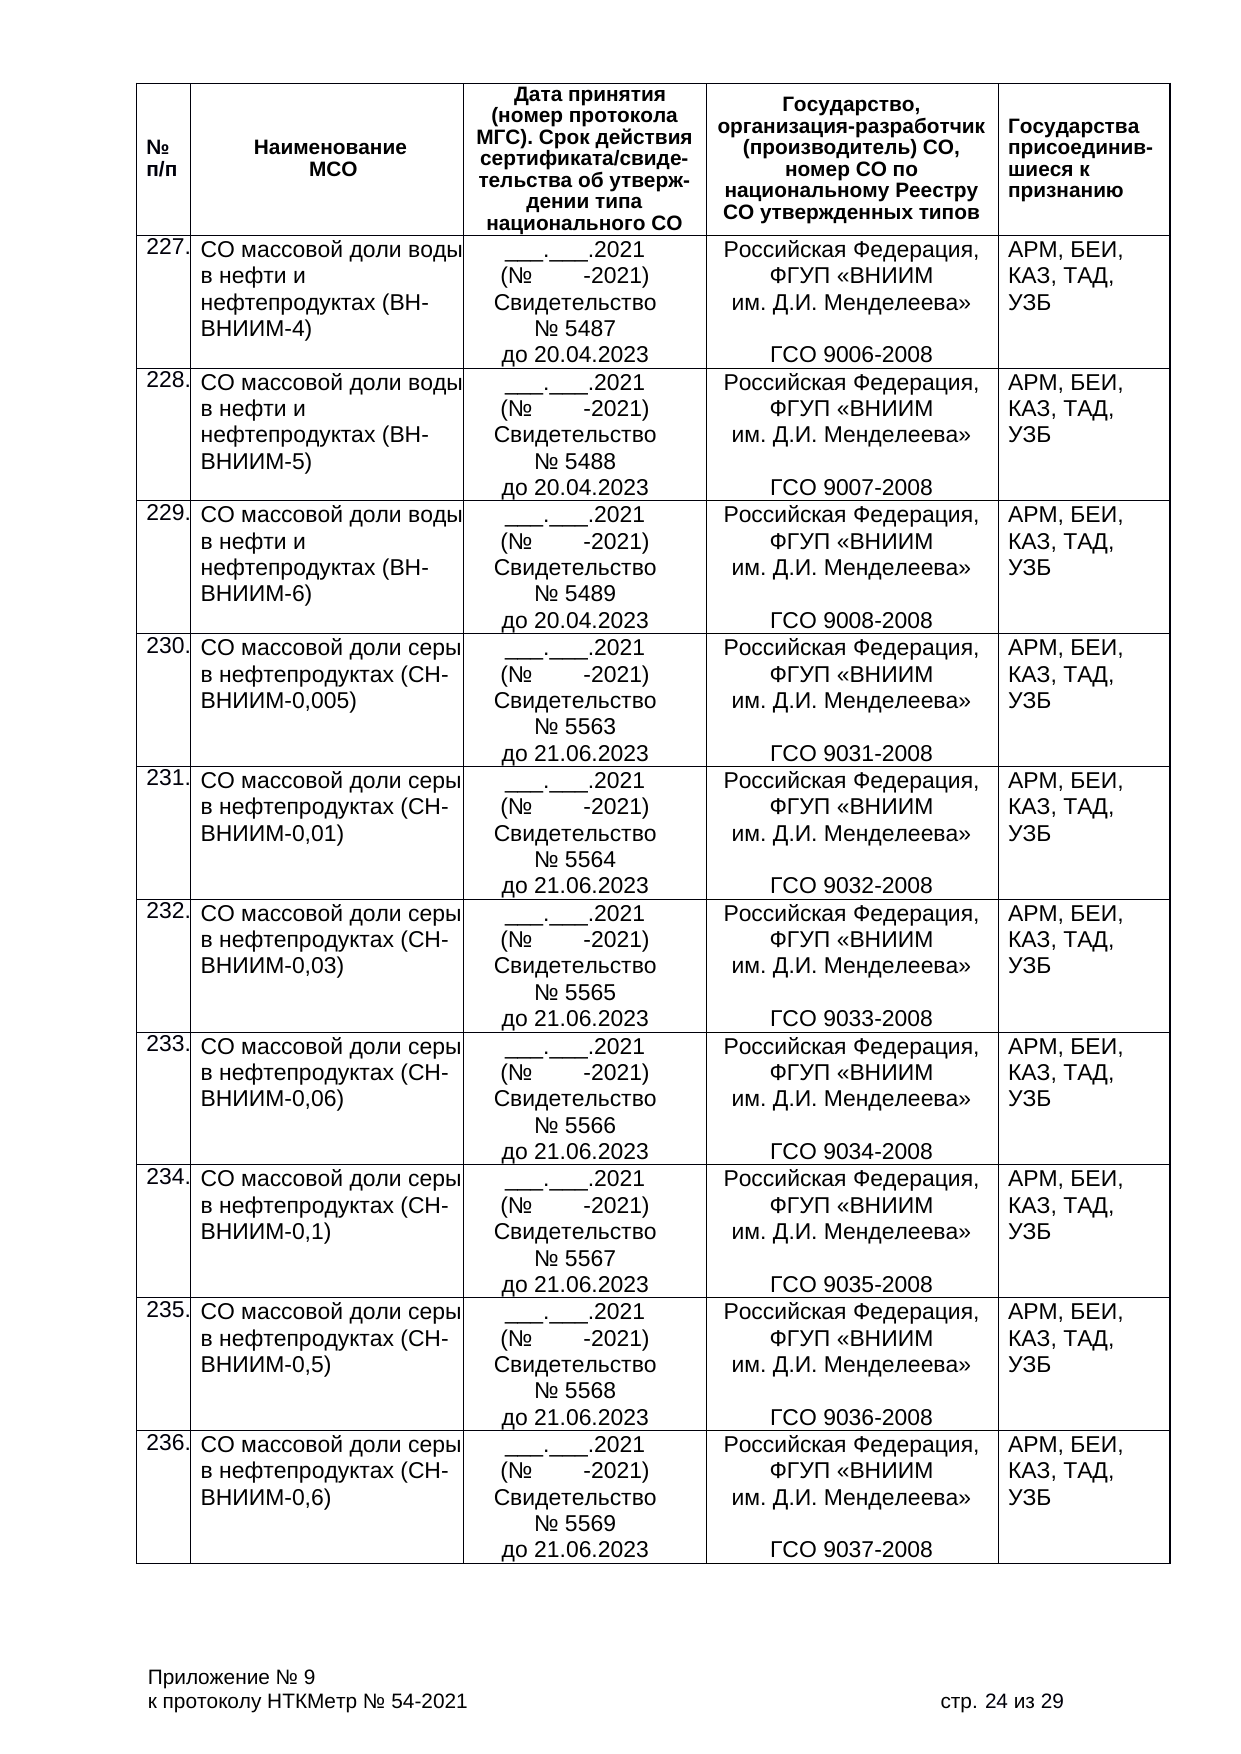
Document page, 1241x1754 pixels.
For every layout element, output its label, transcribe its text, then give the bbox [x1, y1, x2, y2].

table_cell Российская Федерация, ФГУП «ВНИИМ им. Д.И. Менделеева» ГСО 9036-2008 [707, 1298, 998, 1430]
table_cell [137, 1431, 190, 1563]
table_cell Российская Федерация, ФГУП «ВНИИМ им. Д.И. Менделеева» ГСО 9006-2008 [707, 236, 998, 367]
table_cell АРМ, БЕИ, КАЗ, ТАД, УЗБ [999, 501, 1169, 633]
table_cell ___.___.2021 (№ -2021) Свидетельство № 5565 до 21.06.2023 [464, 900, 706, 1032]
table_cell [137, 767, 190, 899]
table_cell [137, 900, 190, 1032]
table_cell Российская Федерация, ФГУП «ВНИИМ им. Д.И. Менделеева» ГСО 9035-2008 [707, 1165, 998, 1297]
table_cell АРМ, БЕИ, КАЗ, ТАД, УЗБ [999, 369, 1169, 500]
table_cell СО массовой доли серы в нефтепродуктах (СН-ВНИИМ-0,6) [191, 1431, 463, 1563]
table_cell СО массовой доли воды в нефти и нефтепродуктах (ВН-ВНИИМ-6) [191, 501, 463, 633]
table_cell АРМ, БЕИ, КАЗ, ТАД, УЗБ [999, 1431, 1169, 1563]
table_cell ___.___.2021 (№ -2021) Свидетельство № 5564 до 21.06.2023 [464, 767, 706, 899]
table_cell [137, 369, 190, 500]
table_cell [137, 1165, 190, 1297]
table_cell ___.___.2021 (№ -2021) Свидетельство № 5569 до 21.06.2023 [464, 1431, 706, 1563]
table_cell Российская Федерация, ФГУП «ВНИИМ им. Д.И. Менделеева» ГСО 9031-2008 [707, 634, 998, 766]
table_cell СО массовой доли серы в нефтепродуктах (СН-ВНИИМ-0,5) [191, 1298, 463, 1430]
table_cell АРМ, БЕИ, КАЗ, ТАД, УЗБ [999, 1298, 1169, 1430]
table_cell [137, 1298, 190, 1430]
table_cell Российская Федерация, ФГУП «ВНИИМ им. Д.И. Менделеева» ГСО 9034-2008 [707, 1033, 998, 1164]
table_header Наименование МСО [191, 84, 463, 235]
table_cell ___.___.2021 (№ -2021) Свидетельство № 5567 до 21.06.2023 [464, 1165, 706, 1297]
table_cell Российская Федерация, ФГУП «ВНИИМ им. Д.И. Менделеева» ГСО 9032-2008 [707, 767, 998, 899]
table_cell СО массовой доли воды в нефти и нефтепродуктах (ВН-ВНИИМ-4) [191, 236, 463, 367]
table_cell СО массовой доли серы в нефтепродуктах (СН-ВНИИМ-0,1) [191, 1165, 463, 1297]
table_header Государства присоединив-шиеся к признанию [999, 84, 1169, 235]
table_cell Российская Федерация, ФГУП «ВНИИМ им. Д.И. Менделеева» ГСО 9008-2008 [707, 501, 998, 633]
table_header Дата принятия (номер протокола МГС). Срок действия сертификата/свиде-тельства об утверж-дении типа национального СО [464, 84, 706, 235]
table_cell АРМ, БЕИ, КАЗ, ТАД, УЗБ [999, 1165, 1169, 1297]
table_cell ___.___.2021 (№ -2021) Свидетельство № 5488 до 20.04.2023 [464, 369, 706, 500]
table_header № п/п [137, 84, 190, 235]
table_cell Российская Федерация, ФГУП «ВНИИМ им. Д.И. Менделеева» ГСО 9033-2008 [707, 900, 998, 1032]
table_cell [137, 634, 190, 766]
table_cell СО массовой доли серы в нефтепродуктах (СН-ВНИИМ-0,06) [191, 1033, 463, 1164]
table_cell АРМ, БЕИ, КАЗ, ТАД, УЗБ [999, 767, 1169, 899]
table_cell АРМ, БЕИ, КАЗ, ТАД, УЗБ [999, 236, 1169, 367]
table_cell Российская Федерация, ФГУП «ВНИИМ им. Д.И. Менделеева» ГСО 9007-2008 [707, 369, 998, 500]
table_cell ___.___.2021 (№ -2021) Свидетельство № 5489 до 20.04.2023 [464, 501, 706, 633]
table_cell ___.___.2021 (№ -2021) Свидетельство № 5568 до 21.06.2023 [464, 1298, 706, 1430]
table_cell [137, 236, 190, 367]
table_cell Российская Федерация, ФГУП «ВНИИМ им. Д.И. Менделеева» ГСО 9037-2008 [707, 1431, 998, 1563]
table_cell АРМ, БЕИ, КАЗ, ТАД, УЗБ [999, 900, 1169, 1032]
table_header Государство, организация-разработчик (производитель) СО, номер СО по национальному Реестру СО утвержденных типов [707, 84, 998, 235]
table_cell АРМ, БЕИ, КАЗ, ТАД, УЗБ [999, 634, 1169, 766]
table_cell ___.___.2021 (№ -2021) Свидетельство № 5563 до 21.06.2023 [464, 634, 706, 766]
table_cell СО массовой доли воды в нефти и нефтепродуктах (ВН-ВНИИМ-5) [191, 369, 463, 500]
table_cell [137, 501, 190, 633]
table_cell ___.___.2021 (№ -2021) Свидетельство № 5566 до 21.06.2023 [464, 1033, 706, 1164]
table_cell ___.___.2021 (№ -2021) Свидетельство № 5487 до 20.04.2023 [464, 236, 706, 367]
table_cell СО массовой доли серы в нефтепродуктах (СН-ВНИИМ-0,005) [191, 634, 463, 766]
table_cell СО массовой доли серы в нефтепродуктах (СН-ВНИИМ-0,01) [191, 767, 463, 899]
table_cell АРМ, БЕИ, КАЗ, ТАД, УЗБ [999, 1033, 1169, 1164]
table_cell [137, 1033, 190, 1164]
table_cell СО массовой доли серы в нефтепродуктах (СН-ВНИИМ-0,03) [191, 900, 463, 1032]
